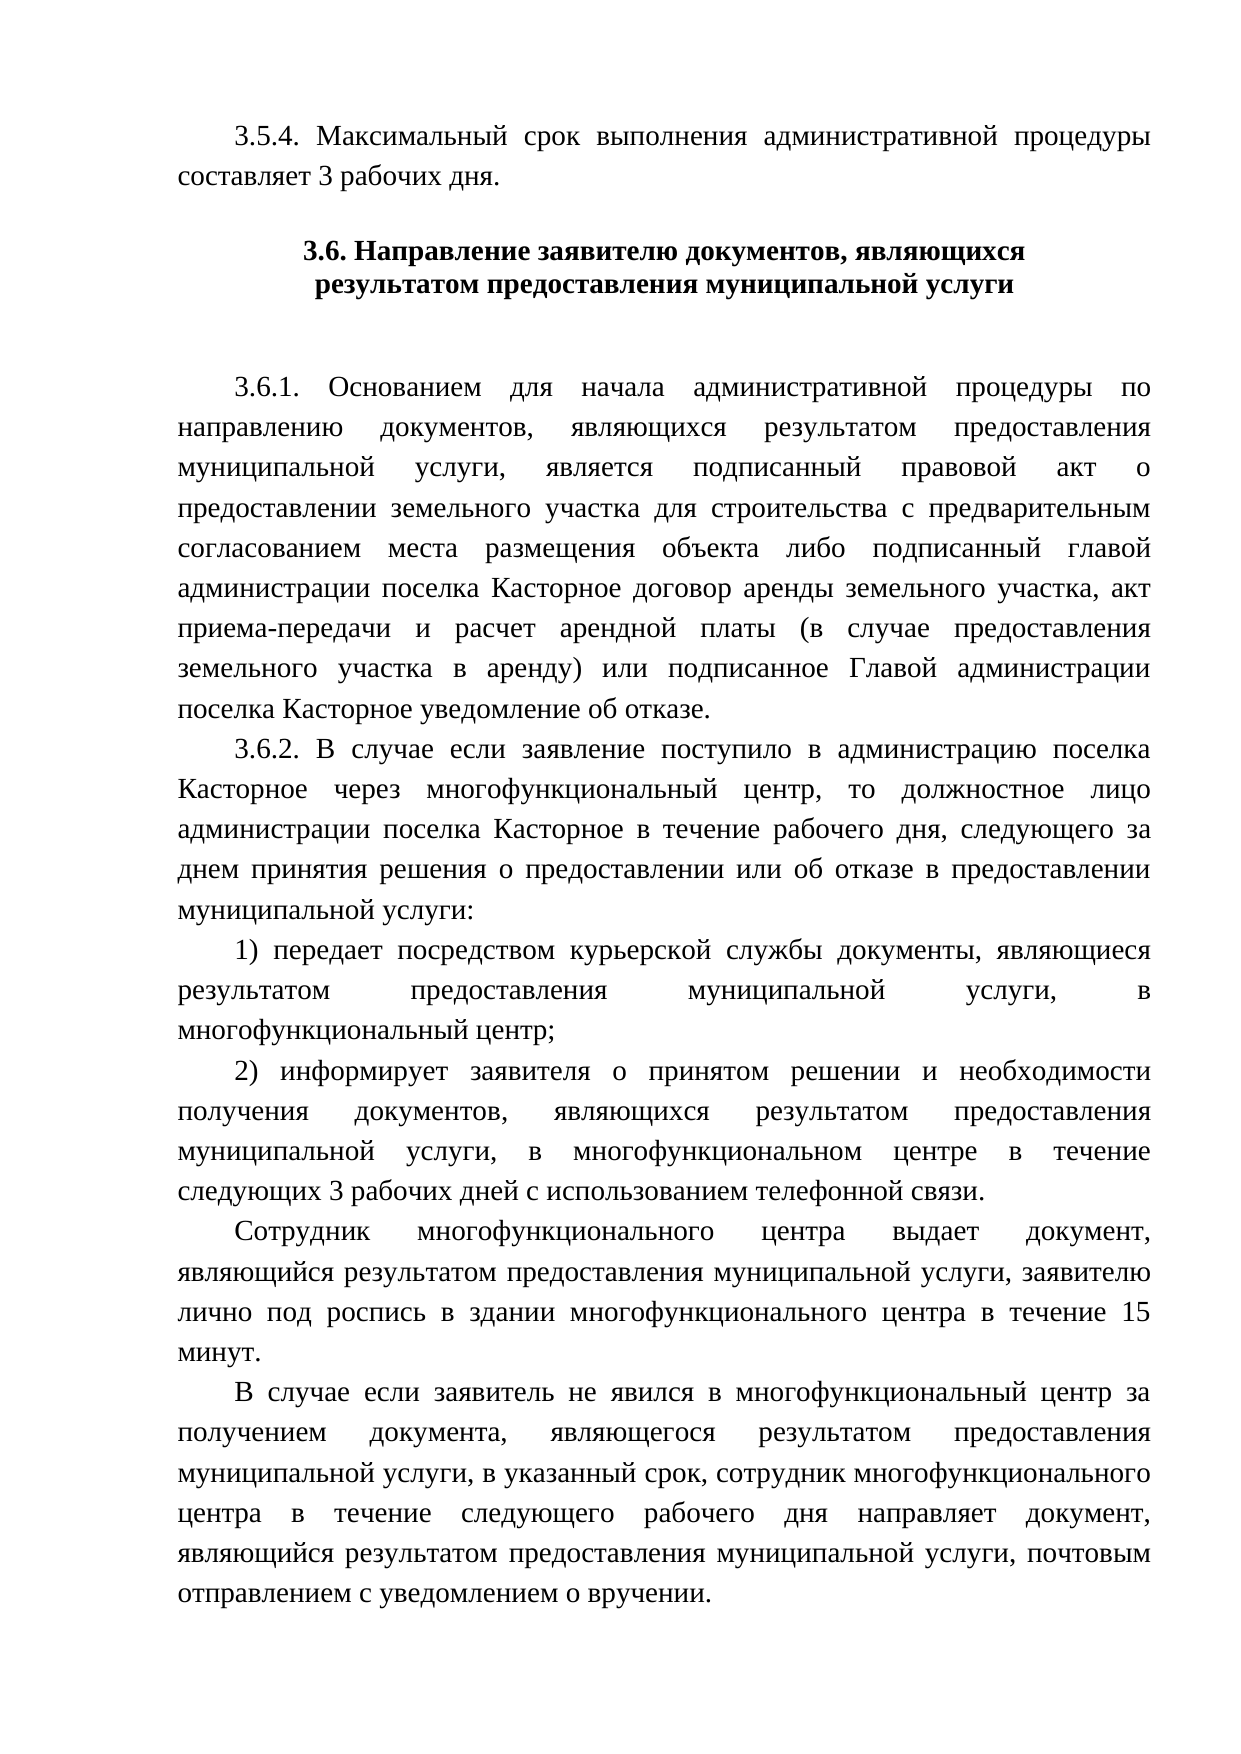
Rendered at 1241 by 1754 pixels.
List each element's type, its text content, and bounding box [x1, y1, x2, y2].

text 2) информирует заявителя о принятом решении и необходимости получения документов, являющихся результатом предоставления муниципальной услуги, в многофункциональном центре в течение следующих 3 рабочих дней с использованием телефонной связи. [177, 1053, 1152, 1207]
text 3.5.4. Максимальный срок выполнения административной процедуры составляет 3 рабочих дня. [177, 118, 1152, 192]
text В случае если заявитель не явился в многофункциональный центр за получением документа, являющегося результатом предоставления муниципальной услуги, в указанный срок, сотрудник многофункционального центра в течение следующего рабочего дня направляет документ, являющийся результатом предоставления муниципальной услуги, почтовым отправлением с уведомлением о вручении. [177, 1374, 1152, 1609]
text 3.6.1. Основанием для начала административной процедуры по направлению документов, являющихся результатом предоставления муниципальной услуги, является подписанный правовой акт о предоставлении земельного участка для строительства с предварительным согласованием места размещения объекта либо подписанный главой администрации поселка Касторное договор аренды земельного участка, акт приема-передачи и расчет арендной платы (в случае предоставления земельного участка в аренду) или подписанное Главой администрации поселка Касторное уведомление об отказе. [177, 369, 1152, 724]
text Сотрудник многофункционального центра выдает документ, являющийся результатом предоставления муниципальной услуги, заявителю лично под роспись в здании многофункционального центра в течение 15 минут. [177, 1213, 1152, 1368]
text 3.6.2. В случае если заявление поступило в администрацию поселка Касторное через многофункциональный центр, то должностное лицо администрации поселка Касторное в течение рабочего дня, следующего за днем принятия решения о предоставлении или об отказе в предоставлении муниципальной услуги: [177, 731, 1152, 925]
text результатом предоставления муниципальной услуги [177, 267, 1152, 300]
text 1) передает посредством курьерской службы документы, являющиеся результатом предоставления муниципальной услуги, в многофункциональный центр; [177, 932, 1152, 1046]
text 3.6. Направление заявителю документов, являющихся [177, 233, 1152, 267]
